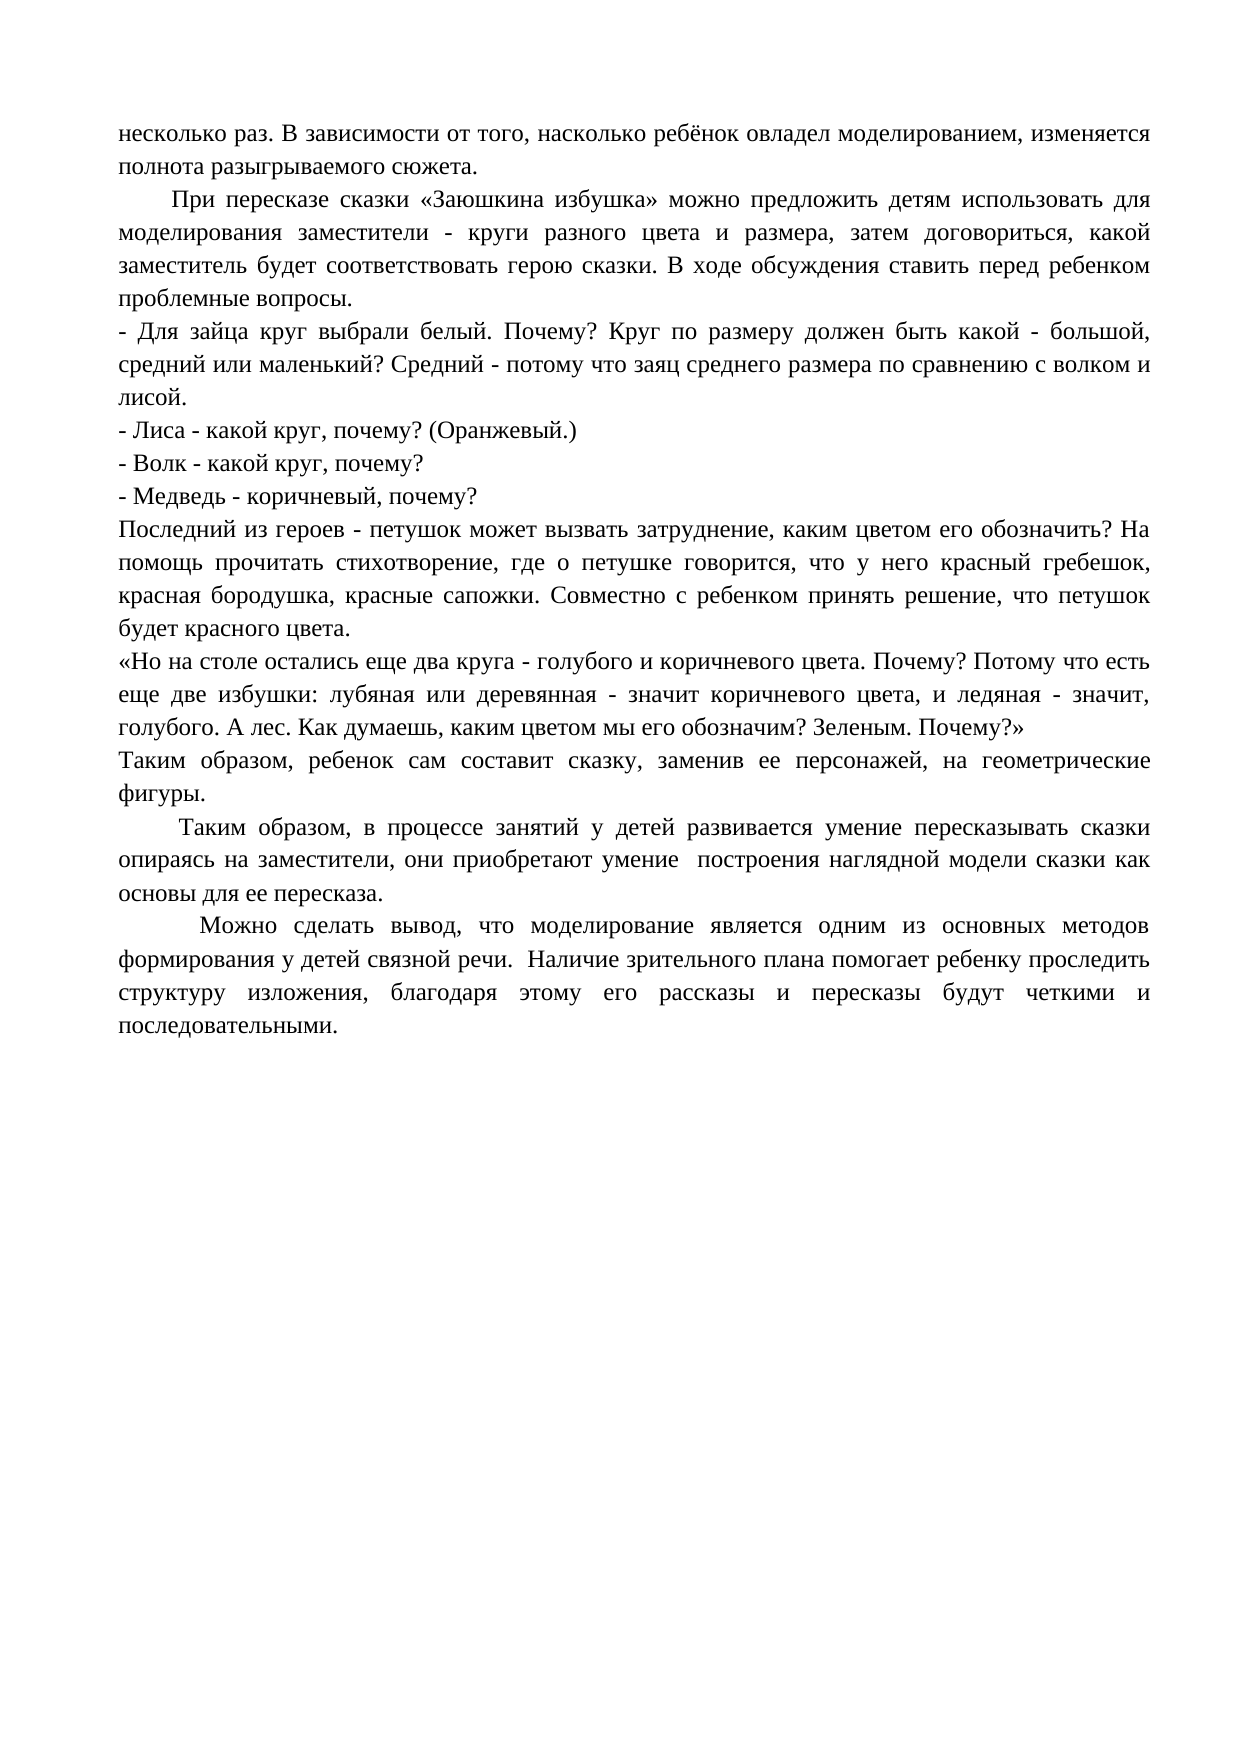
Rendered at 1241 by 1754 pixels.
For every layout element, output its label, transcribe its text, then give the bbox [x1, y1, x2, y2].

text - Для зайца круг выбрали белый. Почему? Круг по размеру должен быть какой - большой, средний или маленький? Средний - потому что заяц среднего размера по сравнению с волком и лисой. [118, 316, 1152, 411]
text Последний из героев - петушок может вызвать затруднение, каким цветом его обозначить? На помощь прочитать стихотворение, где о петушке говорится, что у него красный гребешок, красная бородушка, красные сапожки. Совместно с ребенком принять решение, что петушок будет красного цвета. [118, 514, 1152, 642]
text - Медведь - коричневый, почему? [118, 481, 1152, 510]
text Таким образом, в процессе занятий у детей развивается умение пересказывать сказки опираясь на заместители, они приобретают умение построения наглядной модели сказки как основы для ее пересказа. [118, 812, 1152, 906]
text «Но на столе остались еще два круга - голубого и коричневого цвета. Почему? Потому что есть еще две избушки: лубяная или деревянная - значит коричневого цвета, и ледяная - значит, голубого. А лес. Как думаешь, каким цветом мы его обозначим? Зеленым. Почему?» [118, 646, 1152, 741]
text При пересказе сказки «Заюшкина избушка» можно предложить детям использовать для моделирования заместители - круги разного цвета и размера, затем договориться, какой заместитель будет соответствовать герою сказки. В ходе обсуждения ставить перед ребенком проблемные вопросы. [118, 184, 1152, 312]
text - Лиса - какой круг, почему? (Оранжевый.) [118, 415, 1152, 444]
text - Волк - какой круг, почему? [118, 448, 1152, 477]
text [118, 118, 1152, 180]
text Можно сделать вывод, что моделирование является одним из основных методов формирования у детей связной речи. Наличие зрительного плана помогает ребенку проследить структуру изложения, благодаря этому его рассказы и пересказы будут четкими и последовательными. [118, 911, 1152, 1038]
text Таким образом, ребенок сам составит сказку, заменив ее персонажей, на геометрические фигуры. [118, 746, 1152, 807]
